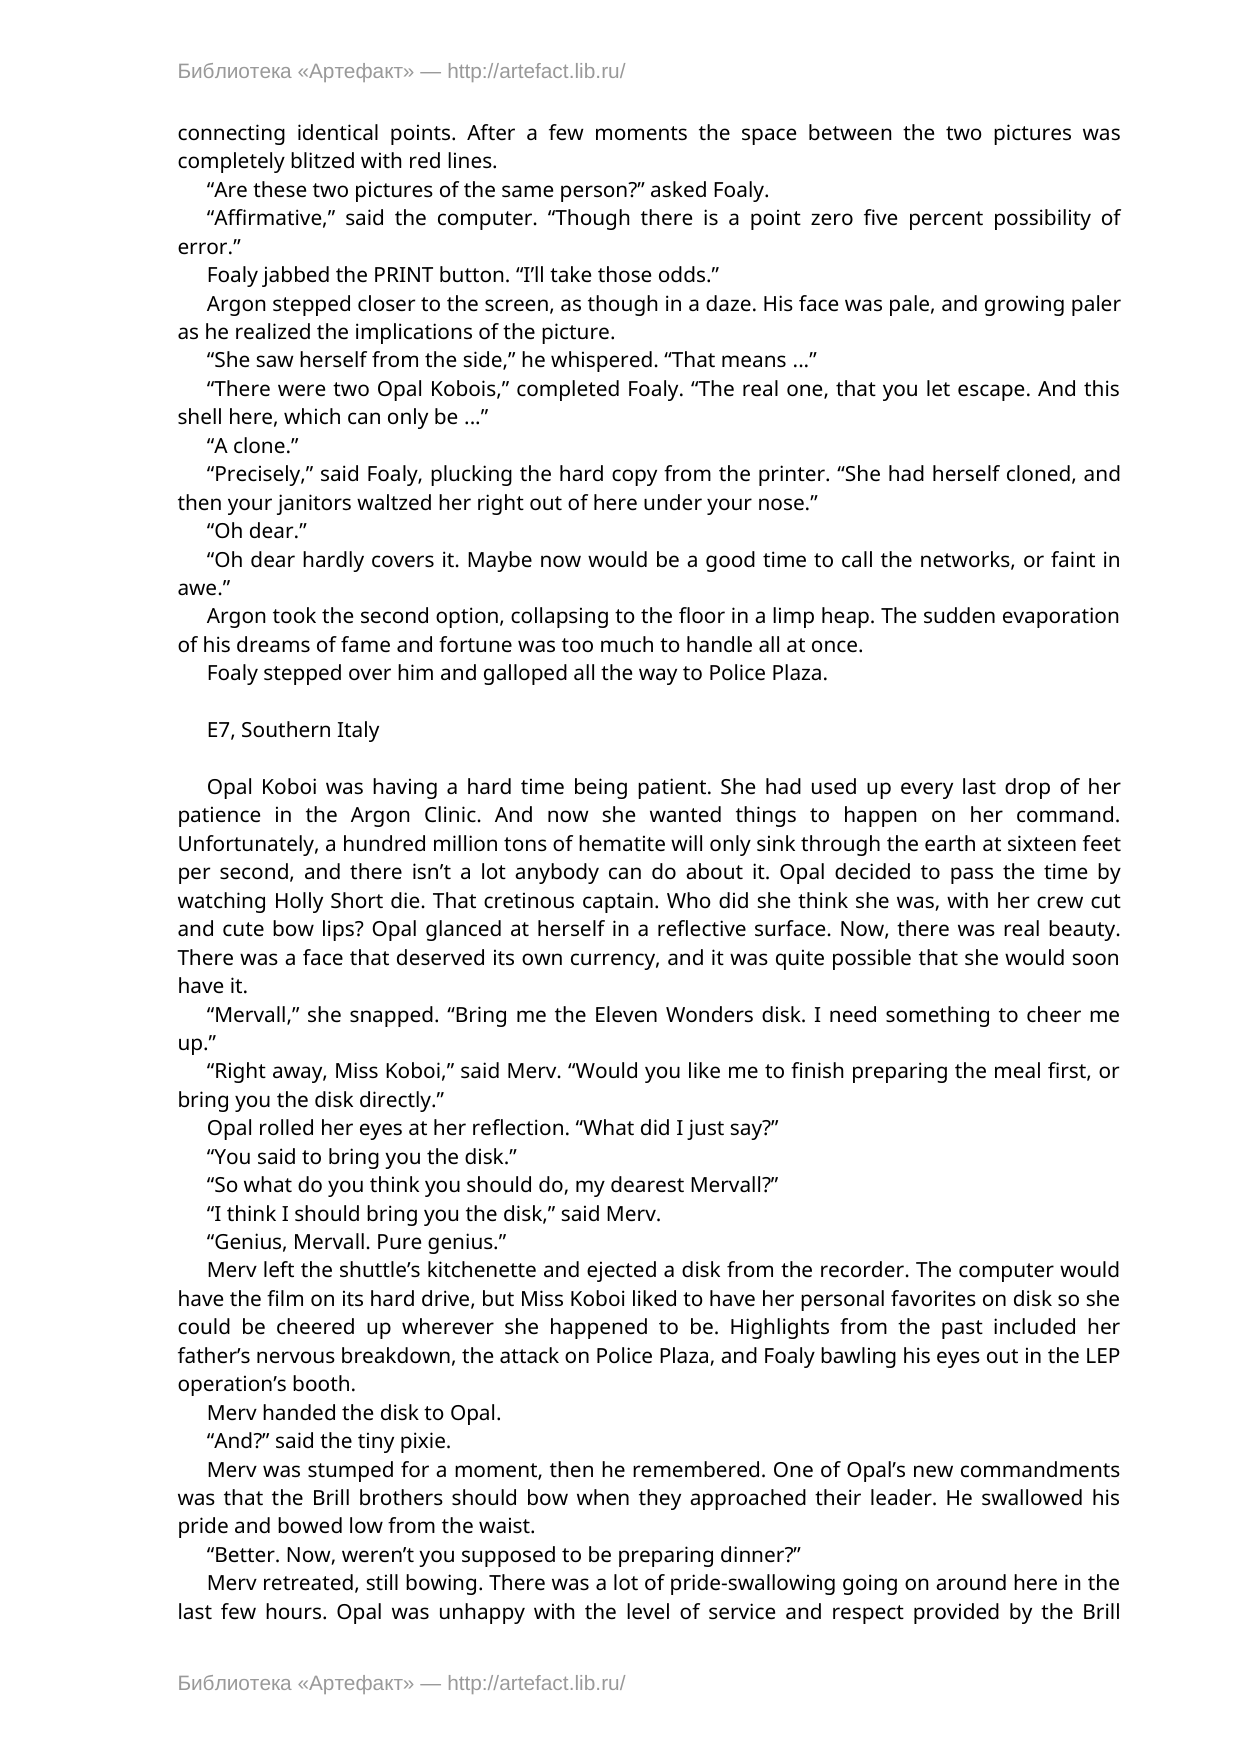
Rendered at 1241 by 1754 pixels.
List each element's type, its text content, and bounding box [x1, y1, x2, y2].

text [177, 1568, 1122, 1625]
text “Better. Now, weren’t you supposed to be preparing dinner?” [177, 1540, 1122, 1568]
text Opal Koboi was having a hard time being patient. She had used up every last drop of her patience in the Argon Clinic. And now she wanted things to happen on her command. Unfortunately, a hundred million tons of hematite will only sink through the earth at sixteen feet per second, and there isn’t a lot anybody can do about it. Opal decided to pass the time by watching Holly Short die. That cretinous captain. Who did she think she was, with her crew cut and cute bow lips? Opal glanced at herself in a reflective surface. Now, there was real beauty. There was a face that deserved its own currency, and it was quite possible that she would soon have it. [177, 772, 1122, 1000]
text “There were two Opal Kobois,” completed Foaly. “The real one, that you let escape. And this shell here, which can only be ...” [177, 374, 1122, 431]
text “Precisely,” said Foaly, plucking the hard copy from the printer. “She had herself cloned, and then your janitors waltzed her right out of here under your nose.” [177, 459, 1122, 516]
text “Genius, Mervall. Pure genius.” [177, 1227, 1122, 1256]
text “A clone.” [177, 431, 1122, 459]
subtitle E7, Southern Italy [177, 715, 1122, 744]
text Merv handed the disk to Opal. [177, 1398, 1122, 1426]
text “Are these two pictures of the same person?” asked Foaly. [177, 175, 1122, 203]
text Argon stepped closer to the screen, as though in a daze. His face was pale, and growing paler as he realized the implications of the picture. [177, 289, 1122, 346]
text Foaly jabbed the PRINT button. “I’ll take those odds.” [177, 260, 1122, 289]
text “Oh dear.” [177, 516, 1122, 545]
text “Mervall,” she snapped. “Bring me the Eleven Wonders disk. I need something to cheer me up.” [177, 1000, 1122, 1057]
text Argon took the second option, collapsing to the floor in a limp heap. The sudden evaporation of his dreams of fame and fortune was too much to handle all at once. [177, 602, 1122, 658]
text “She saw herself from the side,” he whispered. “That means ...” [177, 346, 1122, 374]
text Merv was stumped for a moment, then he remembered. One of Opal’s new commandments was that the Brill brothers should bow when they approached their leader. He swallowed his pride and bowed low from the waist. [177, 1455, 1122, 1540]
text “I think I should bring you the disk,” said Merv. [177, 1199, 1122, 1227]
text “So what do you think you should do, my dearest Mervall?” [177, 1170, 1122, 1199]
text “You said to bring you the disk.” [177, 1142, 1122, 1170]
text “Oh dear hardly covers it. Maybe now would be a good time to call the networks, or faint in awe.” [177, 545, 1122, 602]
text Opal rolled her eyes at her reflection. “What did I just say?” [177, 1113, 1122, 1142]
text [177, 118, 1122, 175]
text “Affirmative,” said the computer. “Though there is a point zero five percent possibility of error.” [177, 203, 1122, 260]
text “And?” said the tiny pixie. [177, 1426, 1122, 1455]
text Foaly stepped over him and galloped all the way to Police Plaza. [177, 658, 1122, 687]
text “Right away, Miss Koboi,” said Merv. “Would you like me to finish preparing the meal first, or bring you the disk directly.” [177, 1057, 1122, 1113]
text Merv left the shuttle’s kitchenette and ejected a disk from the recorder. The computer would have the film on its hard drive, but Miss Koboi liked to have her personal favorites on disk so she could be cheered up wherever she happened to be. Highlights from the past included her father’s nervous breakdown, the attack on Police Plaza, and Foaly bawling his eyes out in the LEP operation’s booth. [177, 1256, 1122, 1398]
